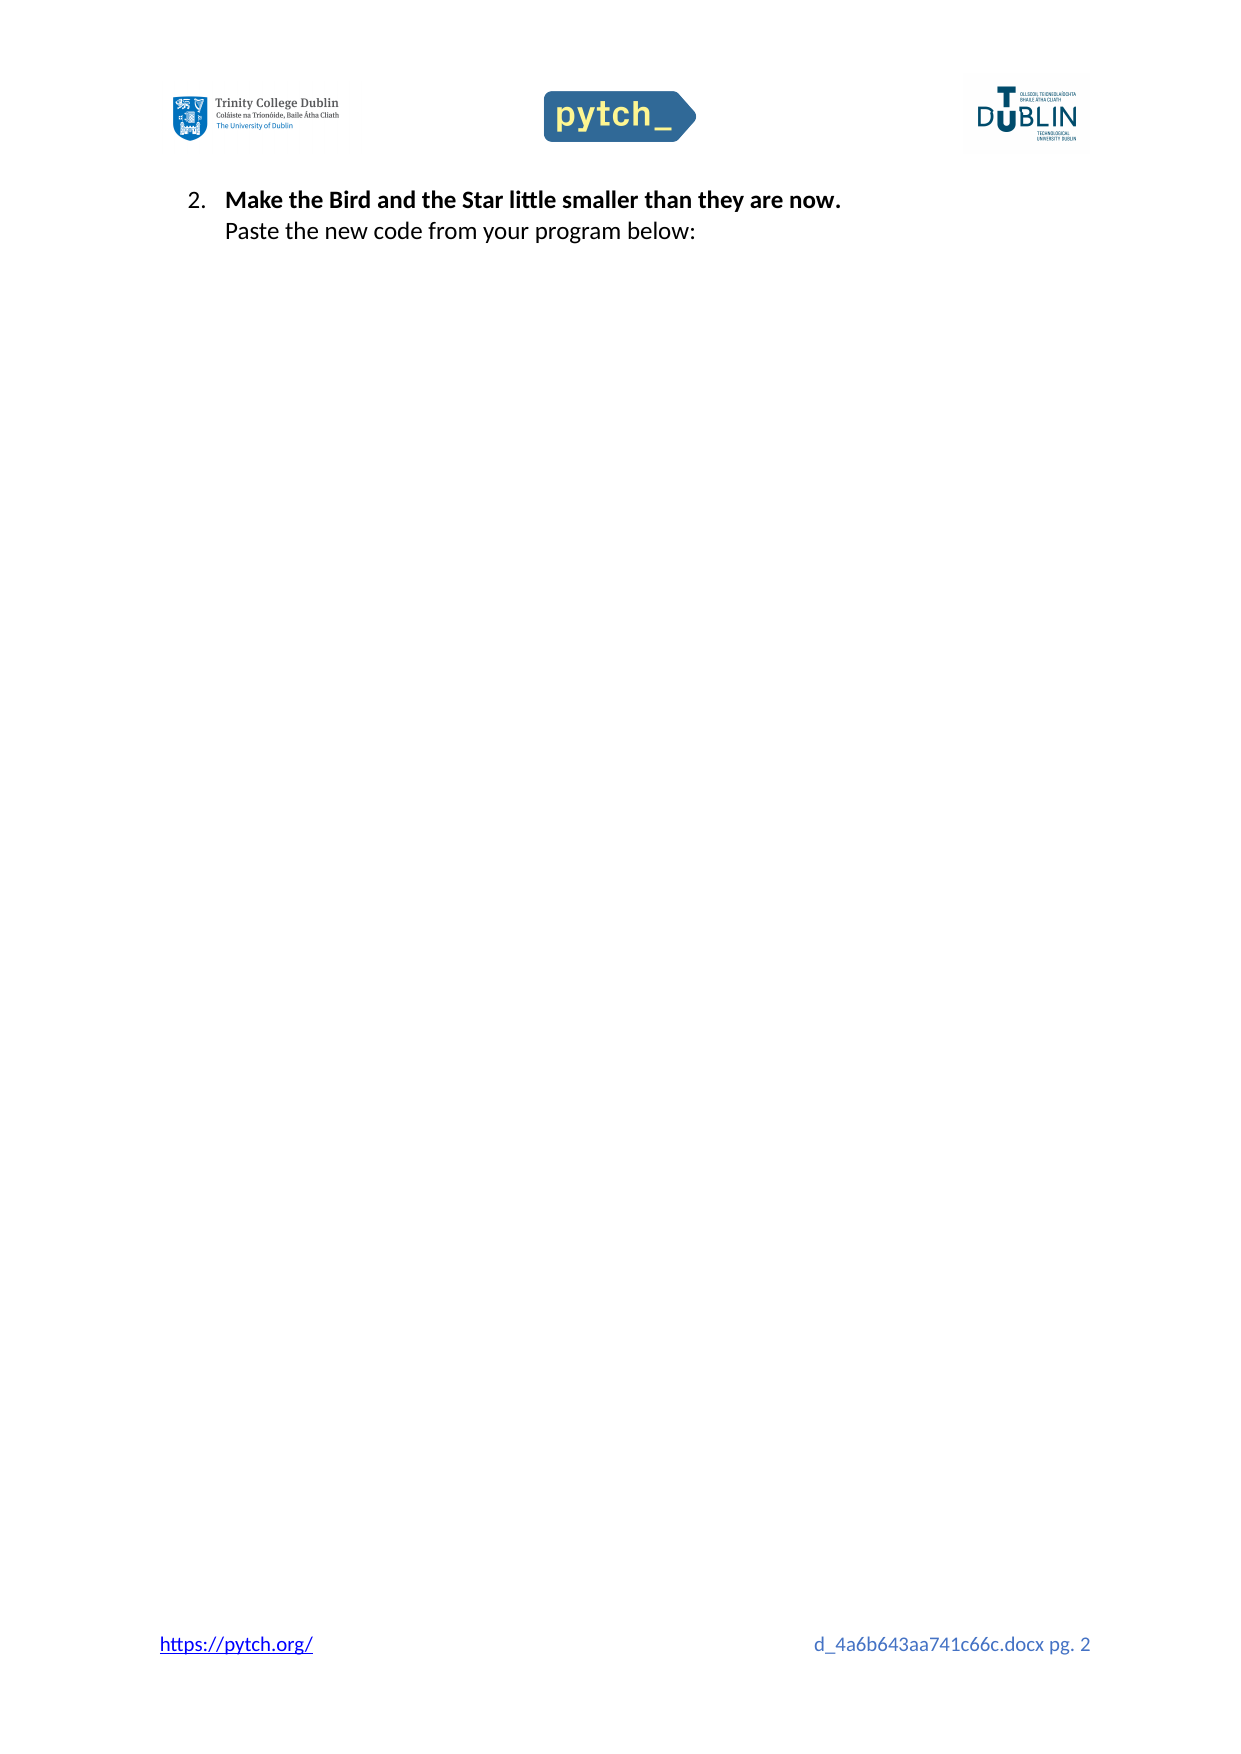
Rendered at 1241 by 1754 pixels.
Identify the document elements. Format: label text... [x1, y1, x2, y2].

picture [496, 78, 744, 154]
picture [150, 81, 362, 154]
list Make the Bird and the Star little smaller than they are now. Paste the new code from your program below: [187, 184, 1090, 246]
picture [963, 73, 1091, 154]
